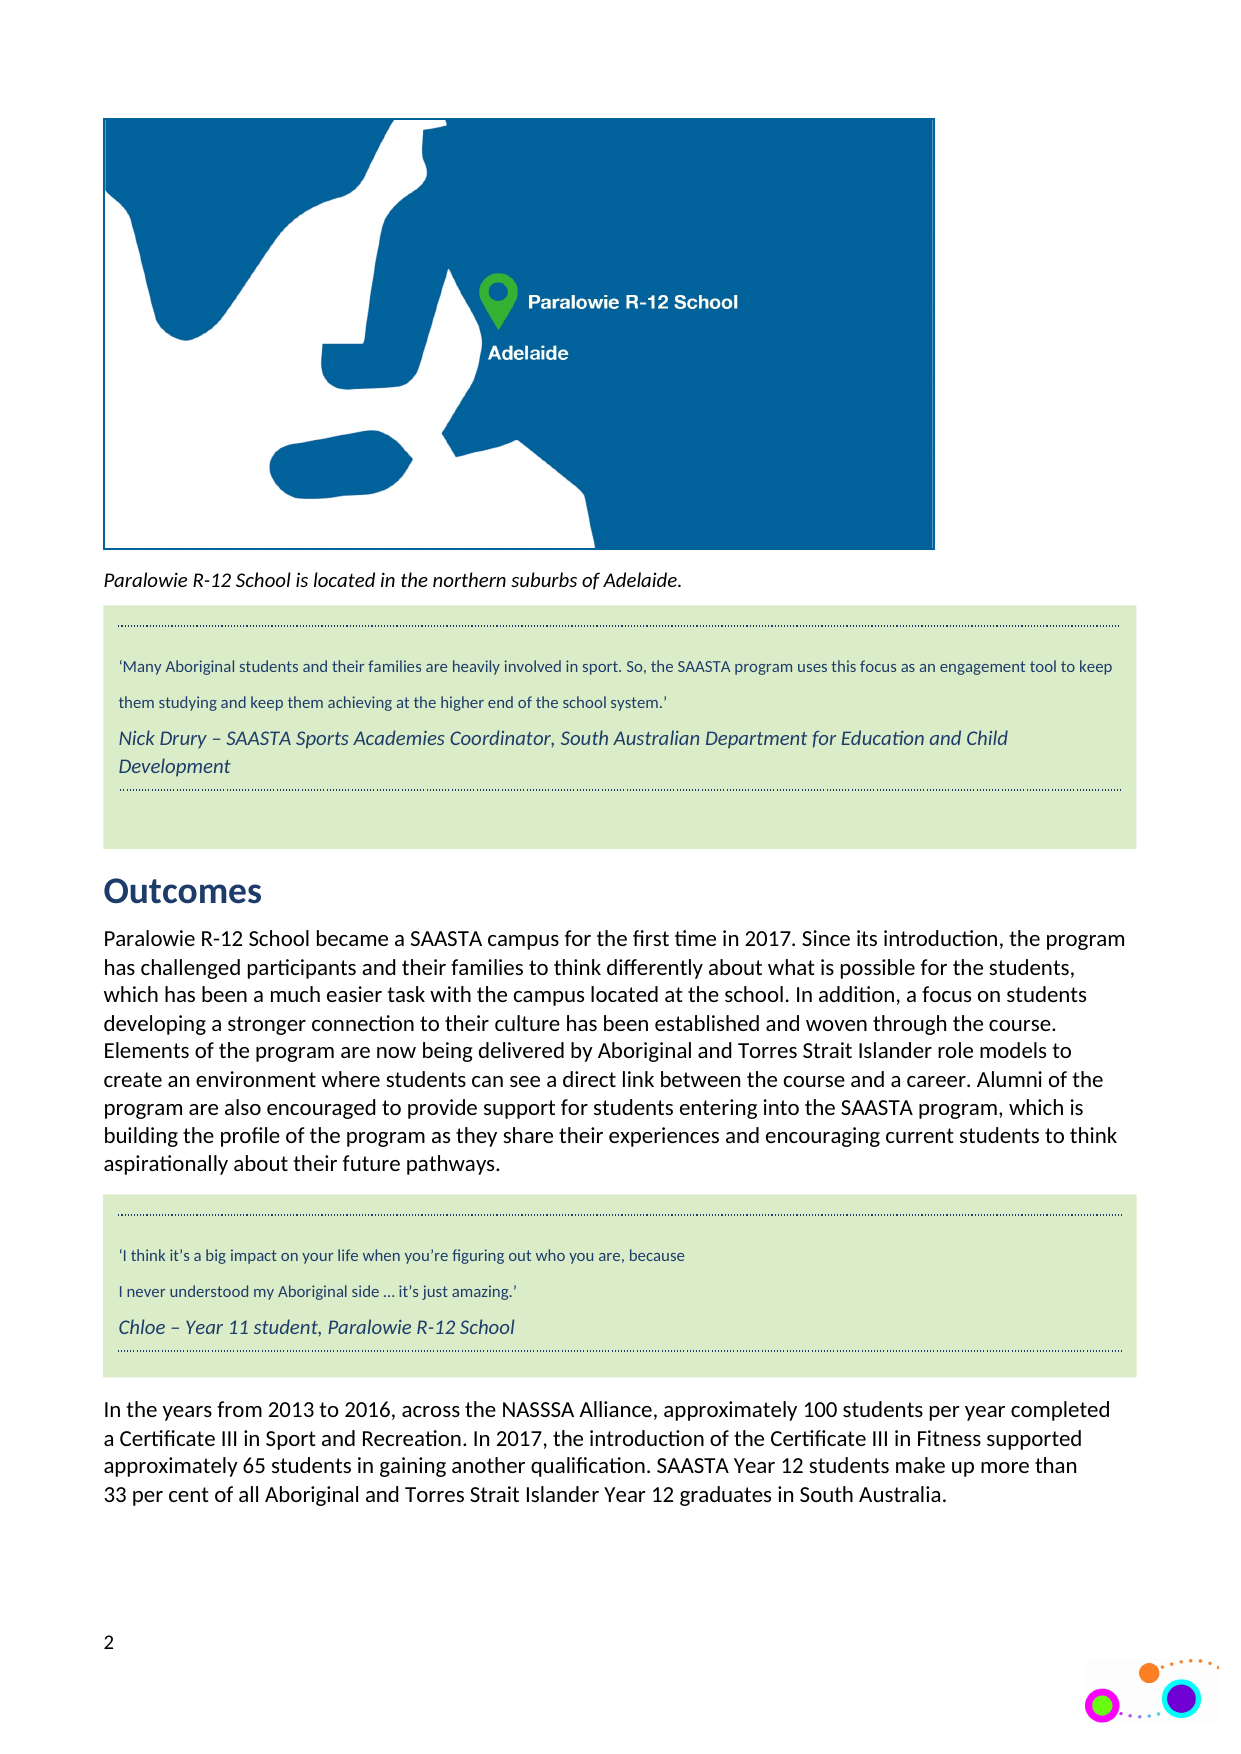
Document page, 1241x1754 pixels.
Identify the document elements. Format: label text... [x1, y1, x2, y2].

text Paralowie R-12 School is located in the northern suburbs of Adelaide. [103, 567, 1137, 593]
text Paralowie R-12 School became a SAASTA campus for the first time in 2017. Since its introduction, the program has challenged participants and their families to think differently about what is possible for the students, which has been a much easier task with the campus located at the school. In addition, a focus on students developing a stronger connection to their culture has been established and woven through the course. Elements of the program are now being delivered by Aboriginal and Torres Strait Islander role models to create an environment where students can see a direct link between the course and a career. Alumni of the program are also encouraged to provide support for students entering into the SAASTA program, which is building the profile of the program as they share their experiences and encouraging current students to think aspirationally about their future pathways. [103, 924, 1137, 1177]
picture [1085, 1659, 1220, 1723]
subtitle Outcomes [103, 867, 1137, 913]
picture [105, 120, 933, 548]
text In the years from 2013 to 2016, across the NASSSA Alliance, approximately 100 students per year completed a Certificate III in Sport and Recreation. In 2017, the introduction of the Certificate III in Fitness supported approximately 65 students in gaining another qualification. SAASTA Year 12 students make up more than 33 per cent of all Aboriginal and Torres Strait Islander Year 12 graduates in South Australia. [103, 1396, 1137, 1508]
